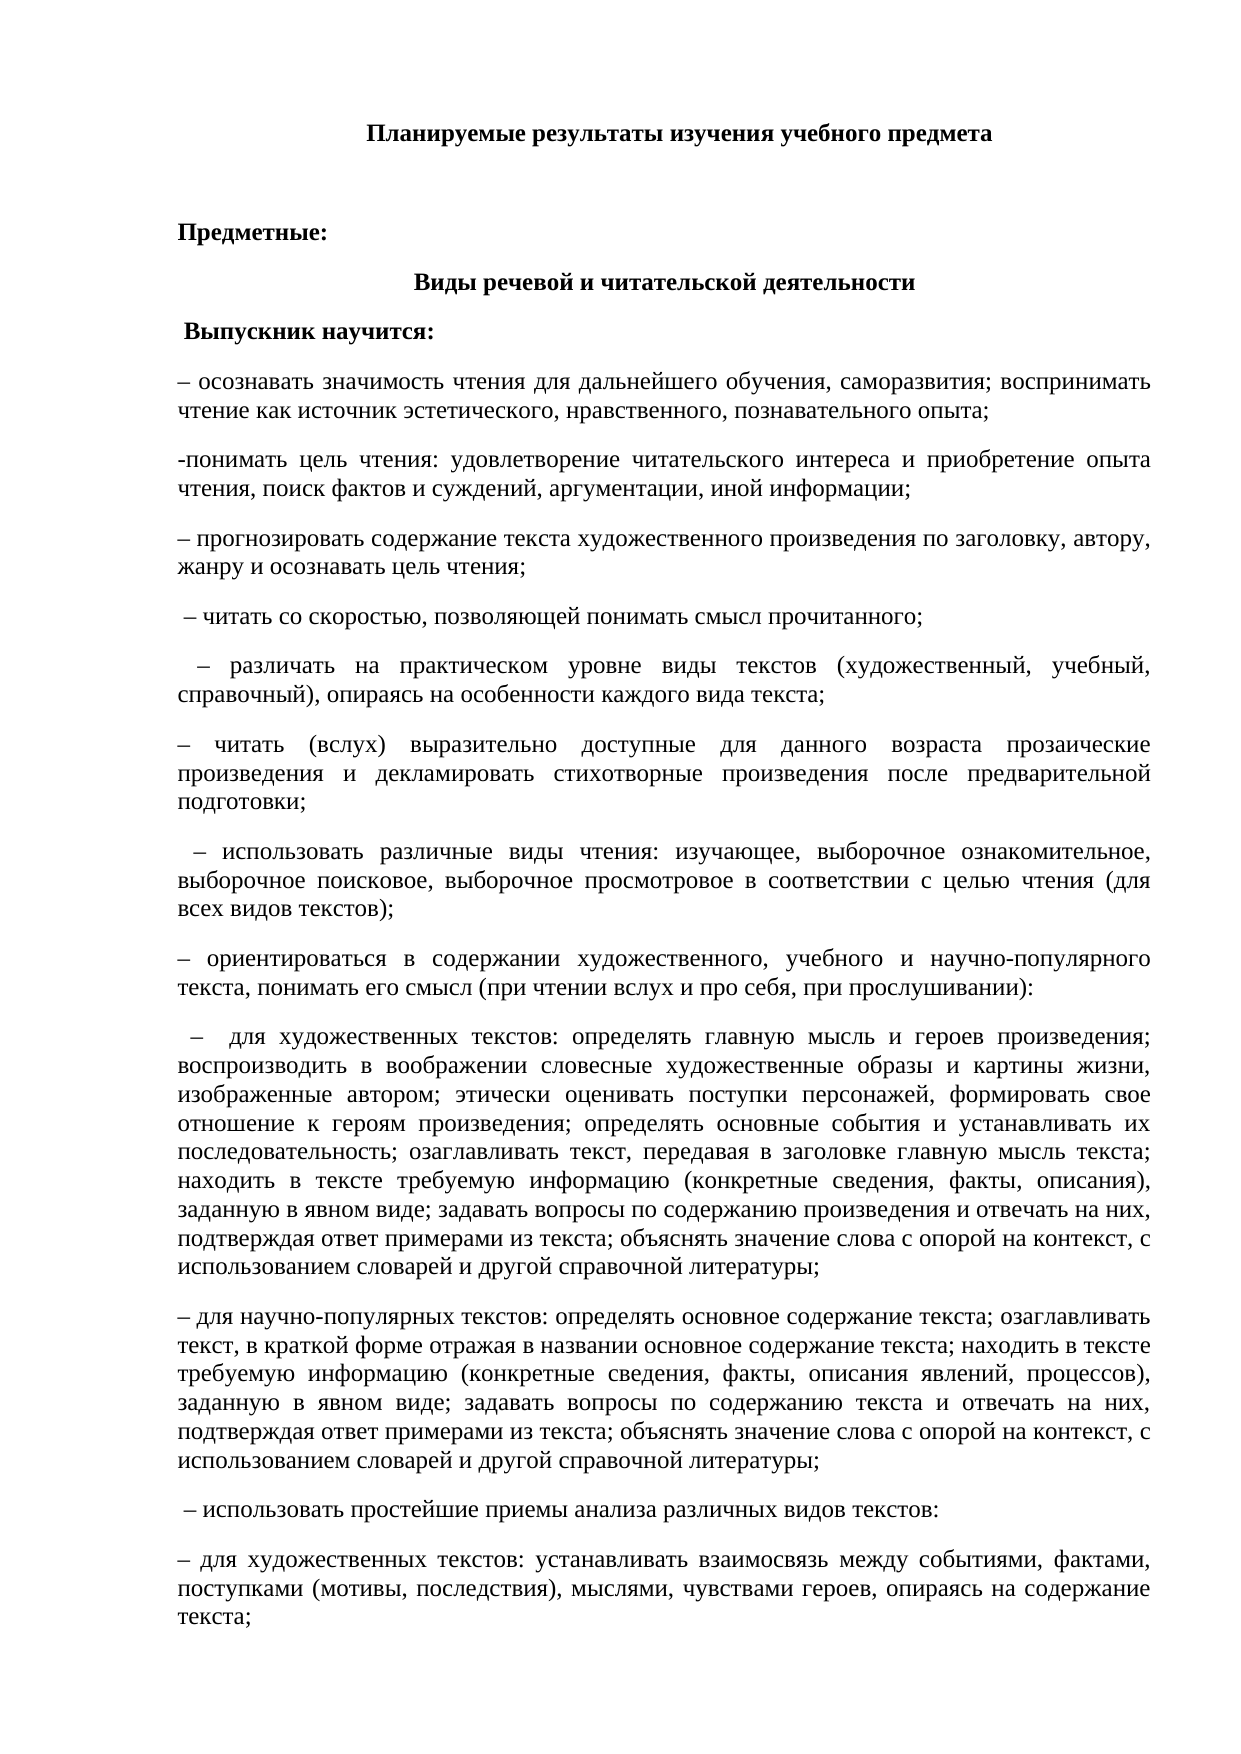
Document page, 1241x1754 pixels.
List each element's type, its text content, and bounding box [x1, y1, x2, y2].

text – для художественных текстов: определять главную мысль и героев произведения; воспроизводить в воображении словесные художественные образы и картины жизни, изображенные автором; этически оценивать поступки персонажей, формировать свое отношение к героям произведения; определять основные события и устанавливать их последовательность; озаглавливать текст, передавая в заголовке главную мысль текста; находить в тексте требуемую информацию (конкретные сведения, факты, описания), заданную в явном виде; задавать вопросы по содержанию произведения и отвечать на них, подтверждая ответ примерами из текста; объяснять значение слова с опорой на контекст, с использованием словарей и другой справочной литературы; [177, 1021, 1152, 1280]
text – прогнозировать содержание текста художественного произведения по заголовку, автору, жанру и осознавать цель чтения; [177, 523, 1152, 580]
text – для научно-популярных текстов: определять основное содержание текста; озаглавливать текст, в краткой форме отражая в названии основное содержание текста; находить в тексте требуемую информацию (конкретные сведения, факты, описания явлений, процессов), заданную в явном виде; задавать вопросы по содержанию текста и отвечать на них, подтверждая ответ примерами из текста; объяснять значение слова с опорой на контекст, с использованием словарей и другой справочной литературы; [177, 1301, 1152, 1473]
text – различать на практическом уровне виды текстов (художественный, учебный, справочный), опираясь на особенности каждого вида текста; [177, 651, 1152, 708]
text Виды речевой и читательской деятельности [177, 267, 1152, 296]
text – для художественных текстов: устанавливать взаимосвязь между событиями, фактами, поступками (мотивы, последствия), мыслями, чувствами героев, опираясь на содержание текста; [177, 1544, 1152, 1630]
text – читать (вслух) выразительно доступные для данного возраста прозаические произведения и декламировать стихотворные произведения после предварительной подготовки; [177, 729, 1152, 815]
text Выпускник научится: [177, 316, 1152, 345]
text Планируемые результаты изучения учебного предмета [177, 118, 1152, 147]
text Предметные: [177, 217, 1152, 246]
text – осознавать значимость чтения для дальнейшего обучения, саморазвития; воспринимать чтение как источник эстетического, нравственного, познавательного опыта; [177, 366, 1152, 423]
text – использовать различные виды чтения: изучающее, выборочное ознакомительное, выборочное поисковое, выборочное просмотровое в соответствии с целью чтения (для всех видов текстов); [177, 836, 1152, 922]
text – использовать простейшие приемы анализа различных видов текстов: [177, 1494, 1152, 1523]
text – читать со скоростью, позволяющей понимать смысл прочитанного; [177, 601, 1152, 630]
text -понимать цель чтения: удовлетворение читательского интереса и приобретение опыта чтения, поиск фактов и суждений, аргументации, иной информации; [177, 444, 1152, 502]
text – ориентироваться в содержании художественного, учебного и научно-популярного текста, понимать его смысл (при чтении вслух и про себя, при прослушивании): [177, 943, 1152, 1001]
